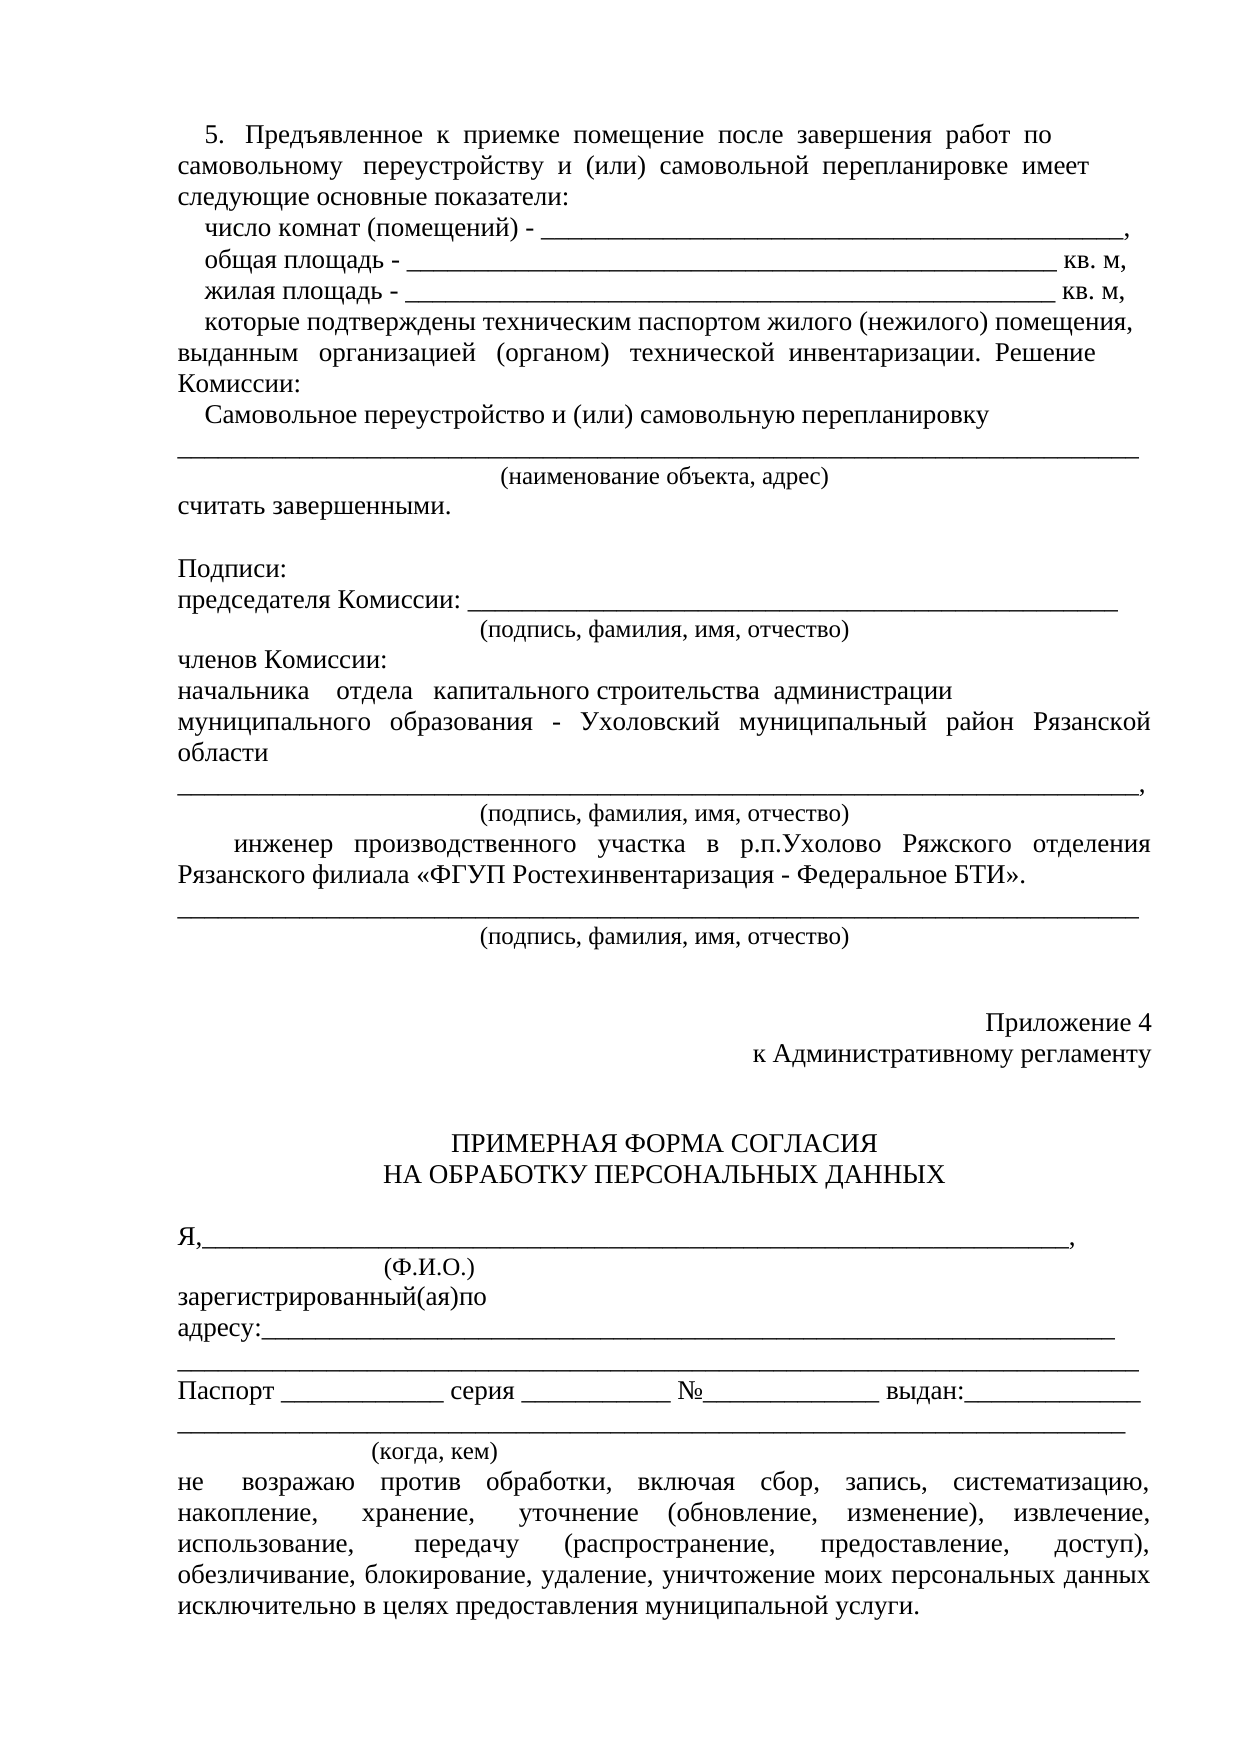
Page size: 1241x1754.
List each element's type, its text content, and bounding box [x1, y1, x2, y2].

text _______________________________________________________________________ [177, 1343, 1152, 1374]
text 5. Предъявленное к приемке помещение после завершения работ по [177, 118, 1152, 149]
text (когда, кем) [177, 1436, 1152, 1465]
text Самовольное переустройство и (или) самовольную перепланировку [177, 398, 1152, 429]
text Комиссии: [177, 367, 1152, 398]
text жилая площадь - ________________________________________________ кв. м, [177, 274, 1152, 305]
text (подпись, фамилия, имя, отчество) [177, 921, 1152, 949]
text которые подтверждены техническим паспортом жилого (нежилого) помещения, [177, 305, 1152, 336]
text _______________________________________________________________________, [177, 767, 1152, 798]
text не возражаю против обработки, включая сбор, запись, систематизацию, накопление, хранение, уточнение (обновление, изменение), извлечение, использование, передачу (распространение, предоставление, доступ), обезличивание, блокирование, удаление, уничтожение моих персональных данных исключительно в целях предоставления муниципальной услуги. [177, 1465, 1152, 1621]
text (подпись, фамилия, имя, отчество) [177, 614, 1152, 643]
text ПРИМЕРНАЯ ФОРМА СОГЛАСИЯ [177, 1127, 1152, 1158]
text зарегистрированный(ая)по адресу:_______________________________________________________________ [177, 1280, 1152, 1343]
text к Административному регламенту [177, 1037, 1152, 1068]
text начальника отдела капитального строительства администрации [177, 674, 1152, 705]
text Подписи: [177, 552, 1152, 583]
text _______________________________________________________________________ [177, 429, 1152, 461]
text выданным организацией (органом) технической инвентаризации. Решение [177, 336, 1152, 367]
text (подпись, фамилия, имя, отчество) [177, 798, 1152, 827]
text членов Комиссии: [177, 643, 1152, 674]
text муниципального образования - Ухоловский муниципальный район Рязанской области [177, 705, 1152, 767]
text инженер производственного участка в р.п.Ухолово Ряжского отделения Рязанского филиала «ФГУП Ростехинвентаризация - Федеральное БТИ». [177, 827, 1152, 889]
text (Ф.И.О.) [177, 1252, 1152, 1280]
text Паспорт ____________ серия ___________ №_____________ выдан:_____________ [177, 1374, 1152, 1405]
text Приложение 4 [177, 1006, 1152, 1037]
text общая площадь - ________________________________________________ кв. м, [177, 243, 1152, 274]
text Я,________________________________________________________________, [177, 1221, 1152, 1252]
text число комнат (помещений) - ___________________________________________, [177, 212, 1152, 243]
text НА ОБРАБОТКУ ПЕРСОНАЛЬНЫХ ДАННЫХ [177, 1158, 1152, 1189]
text следующие основные показатели: [177, 180, 1152, 212]
text (наименование объекта, адрес) [177, 461, 1152, 489]
text _______________________________________________________________________ [177, 889, 1152, 921]
text считать завершенными. [177, 489, 1152, 521]
text самовольному переустройству и (или) самовольной перепланировке имеет [177, 149, 1152, 180]
text ______________________________________________________________________ [177, 1405, 1152, 1436]
text председателя Комиссии: ________________________________________________ [177, 583, 1152, 614]
